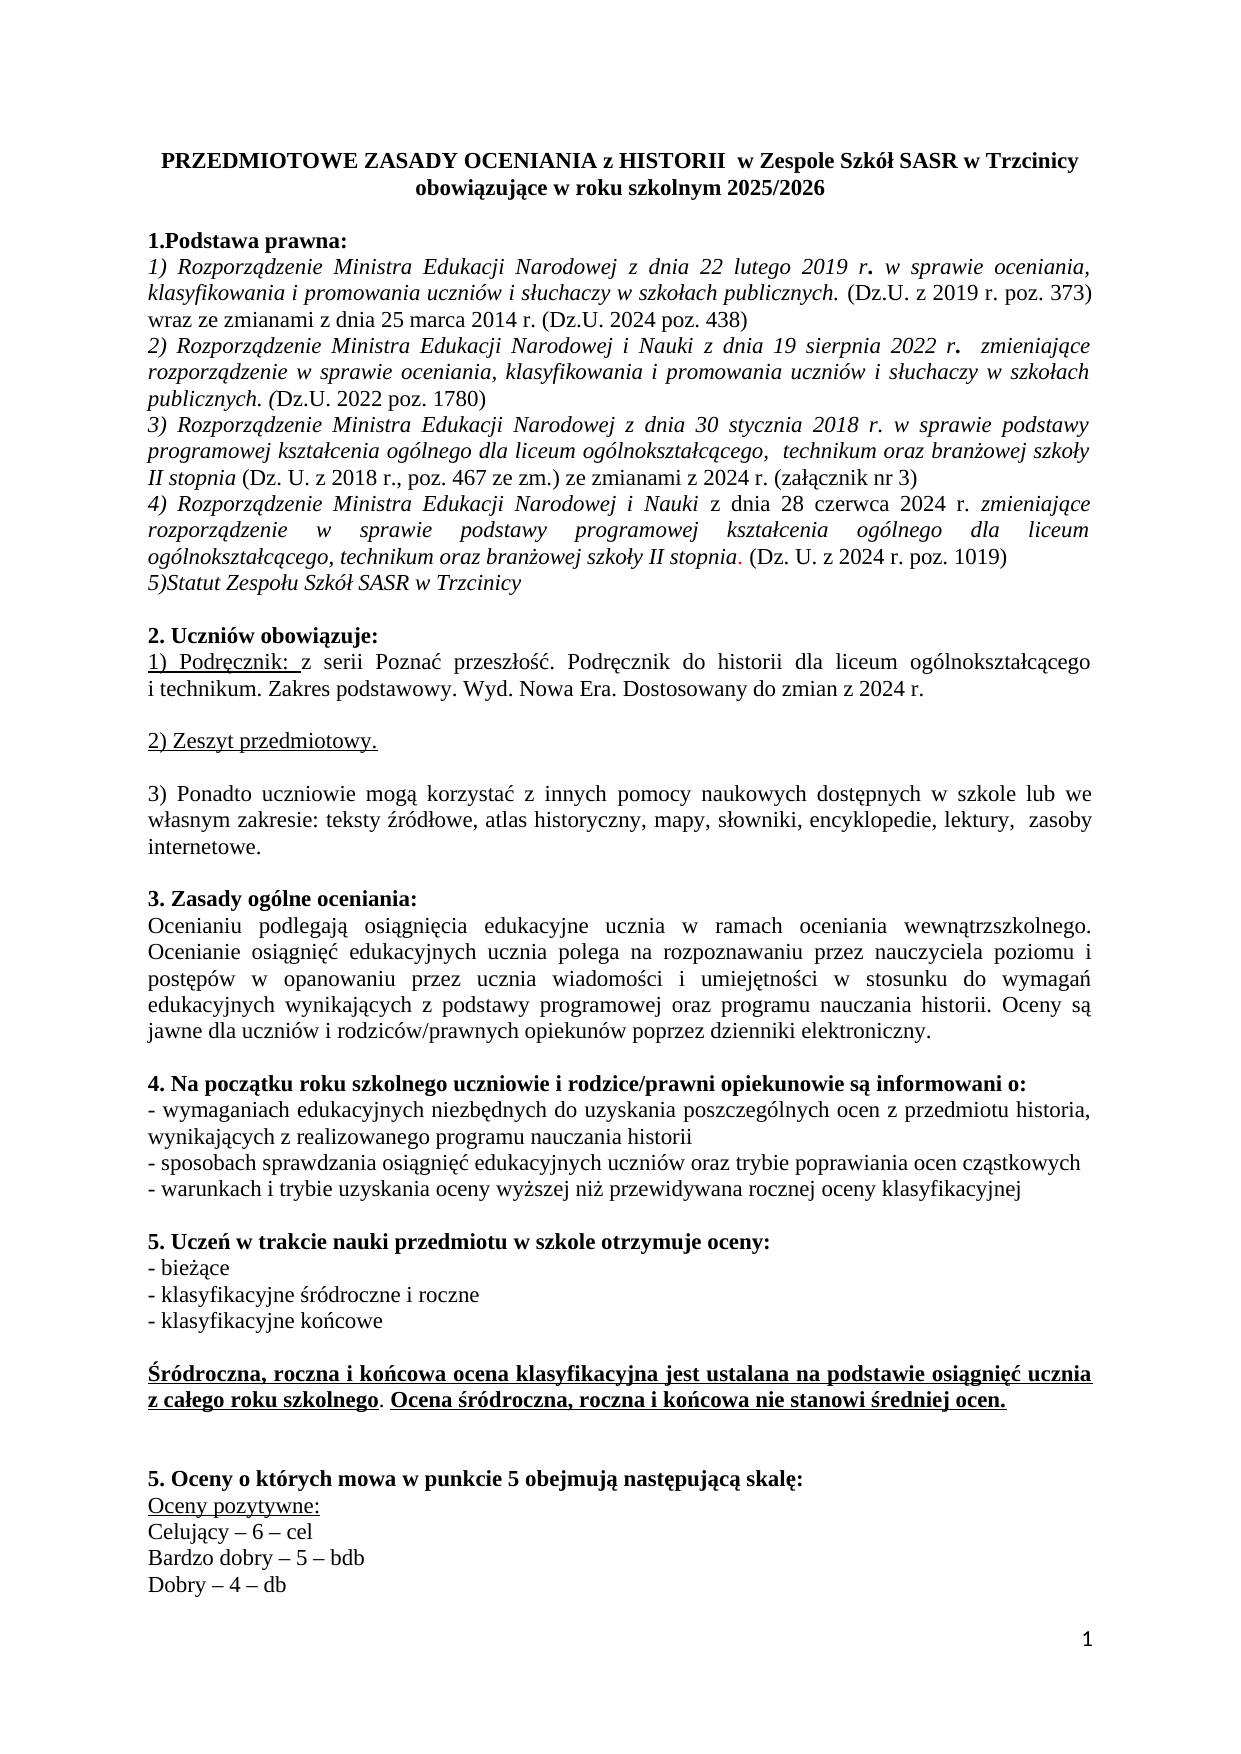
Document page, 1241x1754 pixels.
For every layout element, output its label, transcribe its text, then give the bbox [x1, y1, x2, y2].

text 1.Podstawa prawna: [148, 227, 1093, 253]
text - wymaganiach edukacyjnych niezbędnych do uzyskania poszczególnych ocen z przedmiotu historia, wynikających z realizowanego programu nauczania historii [148, 1096, 1093, 1149]
text PRZEDMIOTOWE ZASADY OCENIANIA z HISTORII w Zespole Szkół SASR w Trzcinicy obowiązujące w roku szkolnym 2025/2026 [148, 148, 1093, 200]
text Oceny pozytywne: [148, 1492, 1093, 1518]
text 3. Zasady ogólne oceniania: [148, 886, 1093, 912]
text 1) Podręcznik: z serii Poznać przeszłość. Podręcznik do historii dla liceum ogólnokształcącego i technikum. Zakres podstawowy. Wyd. Nowa Era. Dostosowany do zmian z 2024 r. [148, 648, 1093, 701]
text 5. Oceny o których mowa w punkcie 5 obejmują następującą skalę: [148, 1465, 1093, 1492]
text 4. Na początku roku szkolnego uczniowie i rodzice/prawni opiekunowie są informowani o: [148, 1070, 1093, 1096]
text Śródroczna, roczna i końcowa ocena klasyfikacyjna jest ustalana na podstawie osiągnięć ucznia z całego roku szkolnego. Ocena śródroczna, roczna i końcowa nie stanowi średniej ocen. [148, 1384, 1093, 1413]
text 2. Uczniów obowiązuje: [148, 622, 1093, 648]
text - bieżące [148, 1254, 1093, 1281]
text 2) Rozporządzenie Ministra Edukacji Narodowej i Nauki z dnia 19 sierpnia 2022 r. zmieniające rozporządzenie w sprawie oceniania, klasyfikowania i promowania uczniów i słuchaczy w szkołach publicznych. (Dz.U. 2022 poz. 1780) [148, 332, 1093, 411]
text 3) Rozporządzenie Ministra Edukacji Narodowej z dnia 30 stycznia 2018 r. w sprawie podstawy programowej kształcenia ogólnego dla liceum ogólnokształcącego, technikum oraz branżowej szkoły II stopnia (Dz. U. z 2018 r., poz. 467 ze zm.) ze zmianami z 2024 r. (załącznik nr 3) [148, 411, 1093, 490]
text Ocenianiu podlegają osiągnięcia edukacyjne ucznia w ramach oceniania wewnątrzszkolnego. Ocenianie osiągnięć edukacyjnych ucznia polega na rozpoznawaniu przez nauczyciela poziomu i postępów w opanowaniu przez ucznia wiadomości i umiejętności w stosunku do wymagań edukacyjnych wynikających z podstawy programowej oraz programu nauczania historii. Oceny są jawne dla uczniów i rodziców/prawnych opiekunów poprzez dzienniki elektroniczny. [148, 912, 1093, 1044]
text Celujący – 6 – cel [148, 1518, 1093, 1544]
text - klasyfikacyjne śródroczne i roczne [148, 1281, 1093, 1307]
text 2) Zeszyt przedmiotowy. [148, 727, 1093, 754]
text 1) Rozporządzenie Ministra Edukacji Narodowej z dnia 22 lutego 2019 r. w sprawie oceniania, klasyfikowania i promowania uczniów i słuchaczy w szkołach publicznych. (Dz.U. z 2019 r. poz. 373) wraz ze zmianami z dnia 25 marca 2014 r. (Dz.U. 2024 poz. 438) [148, 253, 1093, 332]
text 3) Ponadto uczniowie mogą korzystać z innych pomocy naukowych dostępnych w szkole lub we własnym zakresie: teksty źródłowe, atlas historyczny, mapy, słowniki, encyklopedie, lektury, zasoby internetowe. [148, 780, 1093, 859]
text - sposobach sprawdzania osiągnięć edukacyjnych uczniów oraz trybie poprawiania ocen cząstkowych [148, 1149, 1093, 1175]
text 4) Rozporządzenie Ministra Edukacji Narodowej i Nauki z dnia 28 czerwca 2024 r. zmieniające rozporządzenie w sprawie podstawy programowej kształcenia ogólnego dla liceum ogólnokształcącego, technikum oraz branżowej szkoły II stopnia. (Dz. U. z 2024 r. poz. 1019) [148, 490, 1093, 569]
text 5)Statut Zespołu Szkół SASR w Trzcinicy [148, 569, 1093, 596]
text - warunkach i trybie uzyskania oceny wyższej niż przewidywana rocznej oceny klasyfikacyjnej [148, 1175, 1093, 1202]
text Śródroczna, roczna i końcowa ocena klasyfikacyjna jest ustalana na podstawie osiągnięć ucznia z całego roku szkolnego. Ocena śródroczna, roczna i końcowa nie stanowi średniej ocen. [148, 1360, 1093, 1383]
text - klasyfikacyjne końcowe [148, 1307, 1093, 1333]
text Dobry – 4 – db [148, 1571, 1093, 1597]
text 5. Uczeń w trakcie nauki przedmiotu w szkole otrzymuje oceny: [148, 1228, 1093, 1254]
text Bardzo dobry – 5 – bdb [148, 1544, 1093, 1571]
